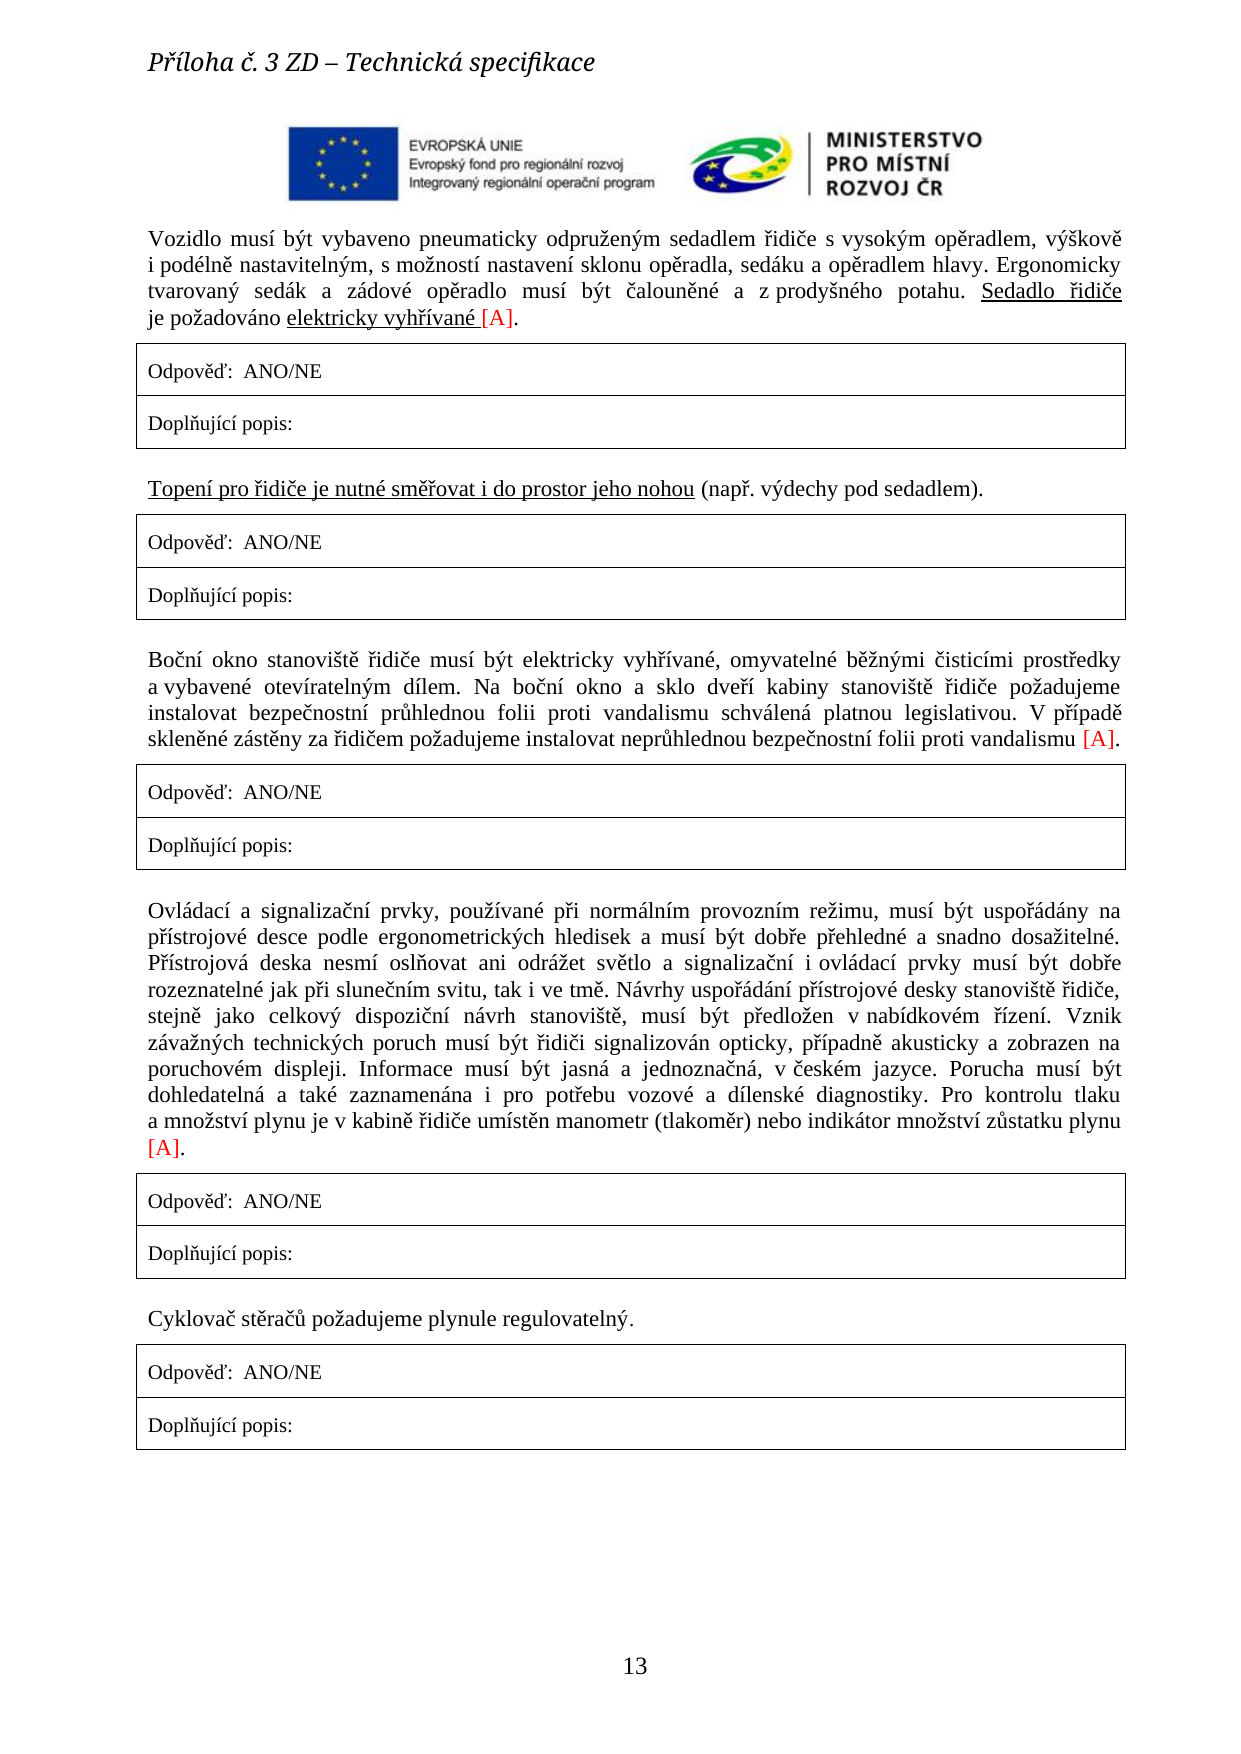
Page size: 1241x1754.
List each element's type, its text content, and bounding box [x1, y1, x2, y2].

table_cell Doplňující popis: [137, 568, 1125, 619]
table_cell Doplňující popis: [137, 1226, 1125, 1278]
picture [265, 102, 1005, 225]
table_cell Doplňující popis: [137, 1398, 1125, 1449]
text Cyklovač stěračů požadujeme plynule regulovatelný. [148, 1305, 1122, 1332]
text Ovládací a signalizační prvky, používané při normálním provozním režimu, musí být uspořádány na přístrojové desce podle ergonometrických hledisek a musí být dobře přehledné a snadno dosažitelné. Přístrojová deska nesmí oslňovat ani odrážet světlo a signalizační i ovládací prvky musí být dobře rozeznatelné jak při slunečním svitu, tak i ve tmě. Návrhy uspořádání přístrojové desky stanoviště řidiče, stejně jako celkový dispoziční návrh stanoviště, musí být předložen v nabídkovém řízení. Vznik závažných technických poruch musí být řidiči signalizován opticky, případně akusticky a zobrazen na poruchovém displeji. Informace musí být jasná a jednoznačná, v českém jazyce. Porucha musí být dohledatelná a také zaznamenána i pro potřebu vozové a dílenské diagnostiky. Pro kontrolu tlaku a množství plynu je v kabině řidiče umístěn manometr (tlakoměr) nebo indikátor množství zůstatku plynu [A]. [148, 897, 1122, 1160]
table_header Odpověď: ANO/NE [137, 1345, 1125, 1397]
table_cell Doplňující popis: [137, 396, 1125, 448]
table_cell Doplňující popis: [137, 818, 1125, 869]
table_header Odpověď: ANO/NE [137, 344, 1125, 395]
text Topení pro řidiče je nutné směřovat i do prostor jeho nohou (např. výdechy pod sedadlem). [148, 475, 1122, 502]
table_header Odpověď: ANO/NE [137, 1174, 1125, 1225]
table_header Odpověď: ANO/NE [137, 515, 1125, 567]
table_header Odpověď: ANO/NE [137, 765, 1125, 817]
text Boční okno stanoviště řidiče musí být elektricky vyhřívané, omyvatelné běžnými čisticími prostředky a vybavené otevíratelným dílem. Na boční okno a sklo dveří kabiny stanoviště řidiče požadujeme instalovat bezpečnostní průhlednou folii proti vandalismu schválená platnou legislativou. V případě skleněné zástěny za řidičem požadujeme instalovat neprůhlednou bezpečnostní folii proti vandalismu [A]. [148, 646, 1122, 752]
text Vozidlo musí být vybaveno pneumaticky odpruženým sedadlem řidiče s vysokým opěradlem, výškově i podélně nastavitelným, s možností nastavení sklonu opěradla, sedáku a opěradlem hlavy. Ergonomicky tvarovaný sedák a zádové opěradlo musí být čalouněné a z prodyšného potahu. Sedadlo řidiče je požadováno elektricky vyhřívané [A]. [148, 225, 1122, 330]
